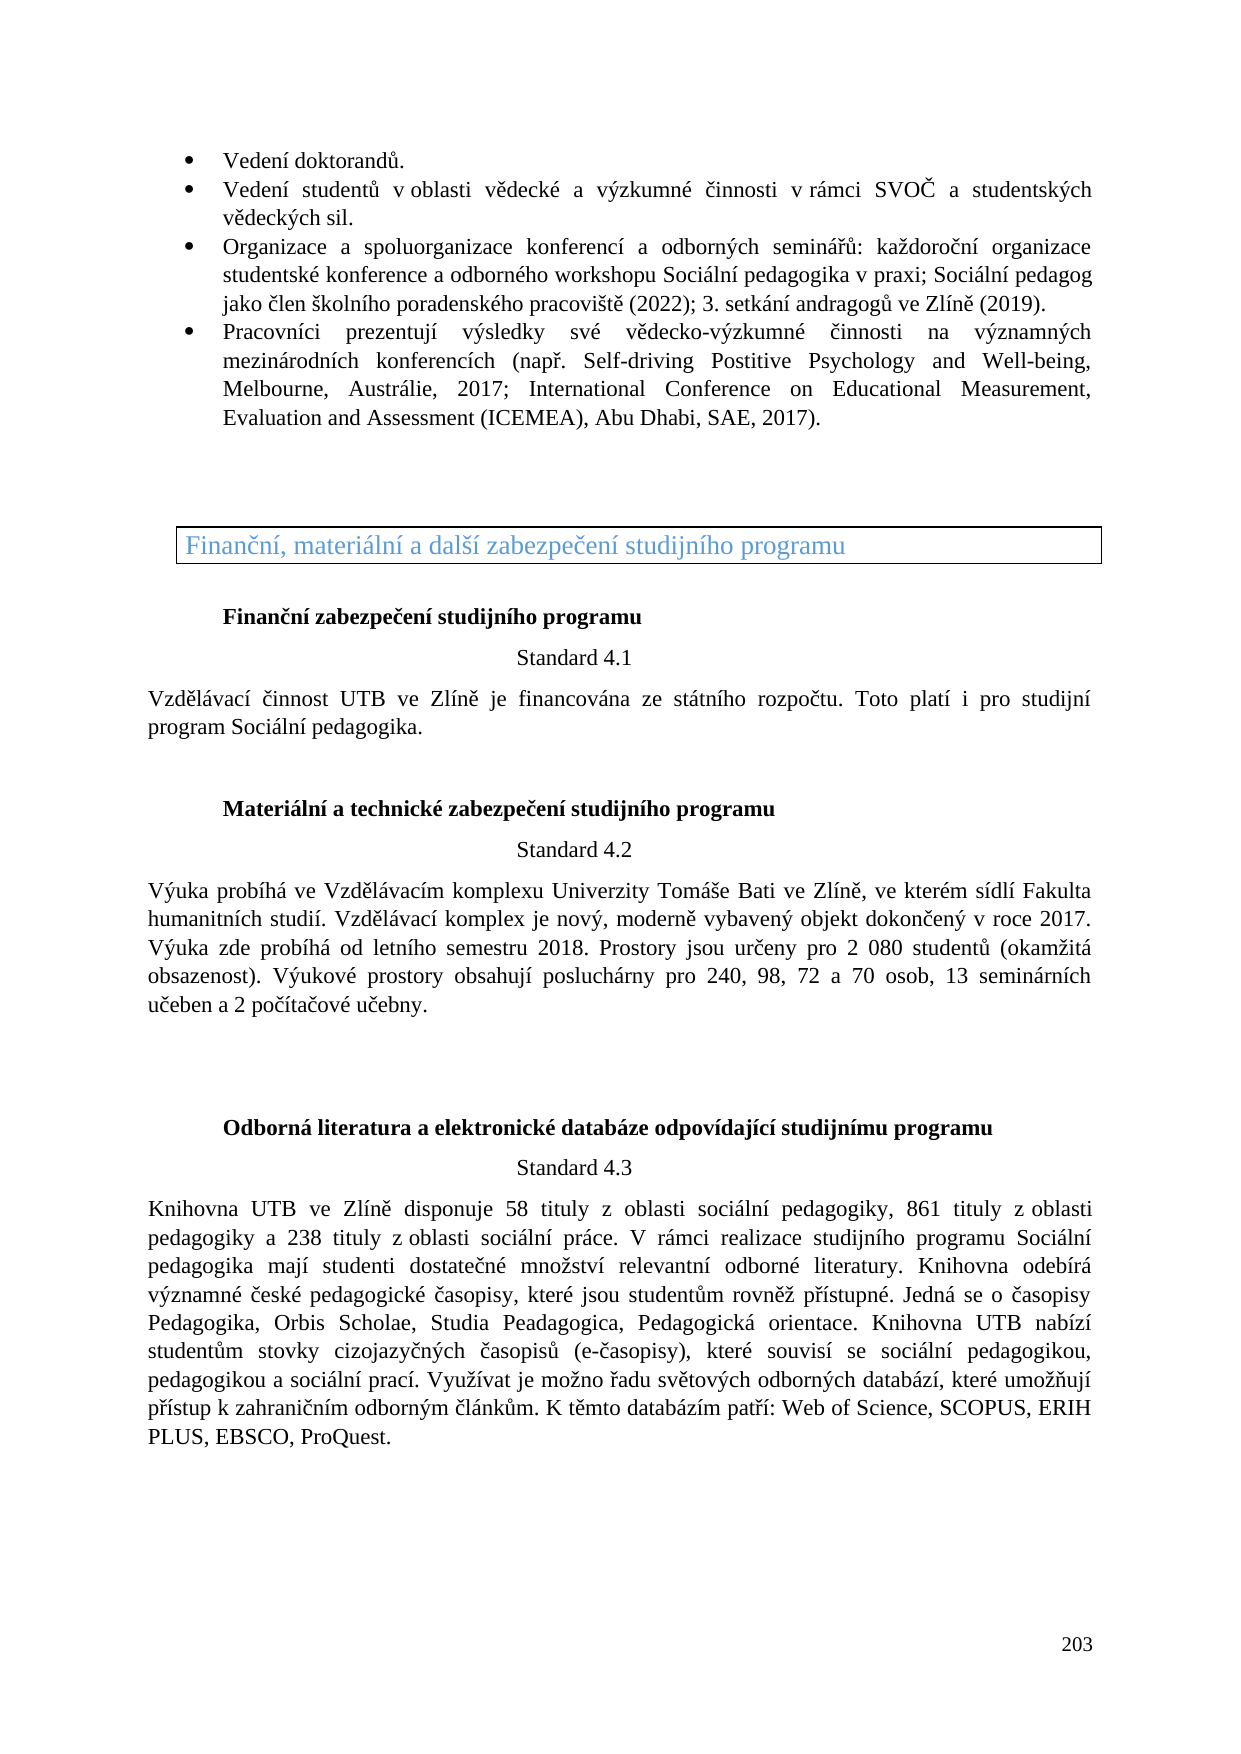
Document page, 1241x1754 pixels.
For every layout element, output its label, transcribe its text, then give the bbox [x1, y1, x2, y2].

text Standard 4.3 [148, 1154, 1093, 1181]
text Knihovna UTB ve Zlíně disponuje 58 tituly z oblasti sociální pedagogiky, 861 tituly z oblasti pedagogiky a 238 tituly z oblasti sociální práce. V rámci realizace studijního programu Sociální pedagogika mají studenti dostatečné množství relevantní odborné literatury. Knihovna odebírá významné české pedagogické časopisy, které jsou studentům rovněž přístupné. Jedná se o časopisy Pedagogika, Orbis Scholae, Studia Peadagogica, Pedagogická orientace. Knihovna UTB nabízí studentům stovky cizojazyčných časopisů (e-časopisy), které souvisí se sociální pedagogikou, pedagogikou a sociální prací. Využívat je možno řadu světových odborných databází, které umožňují přístup k zahraničním odborným článkům. K těmto databázím patří: Web of Science, SCOPUS, ERIH PLUS, EBSCO, ProQuest. [148, 1195, 1093, 1449]
text Odborná literatura a elektronické databáze odpovídající studijnímu programu [223, 1113, 1093, 1140]
list Vedení studentů v oblasti vědecké a výzkumné činnosti v rámci SVOČ a studentských vědeckých sil. [185, 176, 1093, 231]
text Standard 4.2 [148, 836, 1093, 862]
list Pracovníci prezentují výsledky své vědecko-výzkumné činnosti na významných mezinárodních konferencích (např. Self-driving Postitive Psychology and Well-being, Melbourne, Austrálie, 2017; International Conference on Educational Measurement, Evaluation and Assessment (ICEMEA), Abu Dhabi, SAE, 2017). [185, 318, 1093, 430]
text Výuka probíhá ve Vzdělávacím komplexu Univerzity Tomáše Bati ve Zlíně, ve kterém sídlí Fakulta humanitních studií. Vzdělávací komplex je nový, moderně vybavený objekt dokončený v roce 2017. Výuka zde probíhá od letního semestru 2018. Prostory jsou určeny pro 2 080 studentů (okamžitá obsazenost). Výukové prostory obsahují posluchárny pro 240, 98, 72 a 70 osob, 13 seminárních učeben a 2 počítačové učebny. [148, 877, 1093, 1017]
text Finanční, materiální a další zabezpečení studijního programu [177, 528, 1101, 563]
list Vedení doktorandů. [185, 148, 1093, 174]
list Organizace a spoluorganizace konferencí a odborných seminářů: každoroční organizace studentské konference a odborného workshopu Sociální pedagogika v praxi; Sociální pedagog jako člen školního poradenského pracoviště (2022); 3. setkání andragogů ve Zlíně (2019). [185, 233, 1093, 316]
text Finanční zabezpečení studijního programu [223, 603, 1093, 629]
text Standard 4.1 [148, 644, 1093, 670]
text Vzdělávací činnost UTB ve Zlíně je financována ze státního rozpočtu. Toto platí i pro studijní program Sociální pedagogika. [148, 685, 1093, 739]
text Materiální a technické zabezpečení studijního programu [223, 795, 1093, 821]
